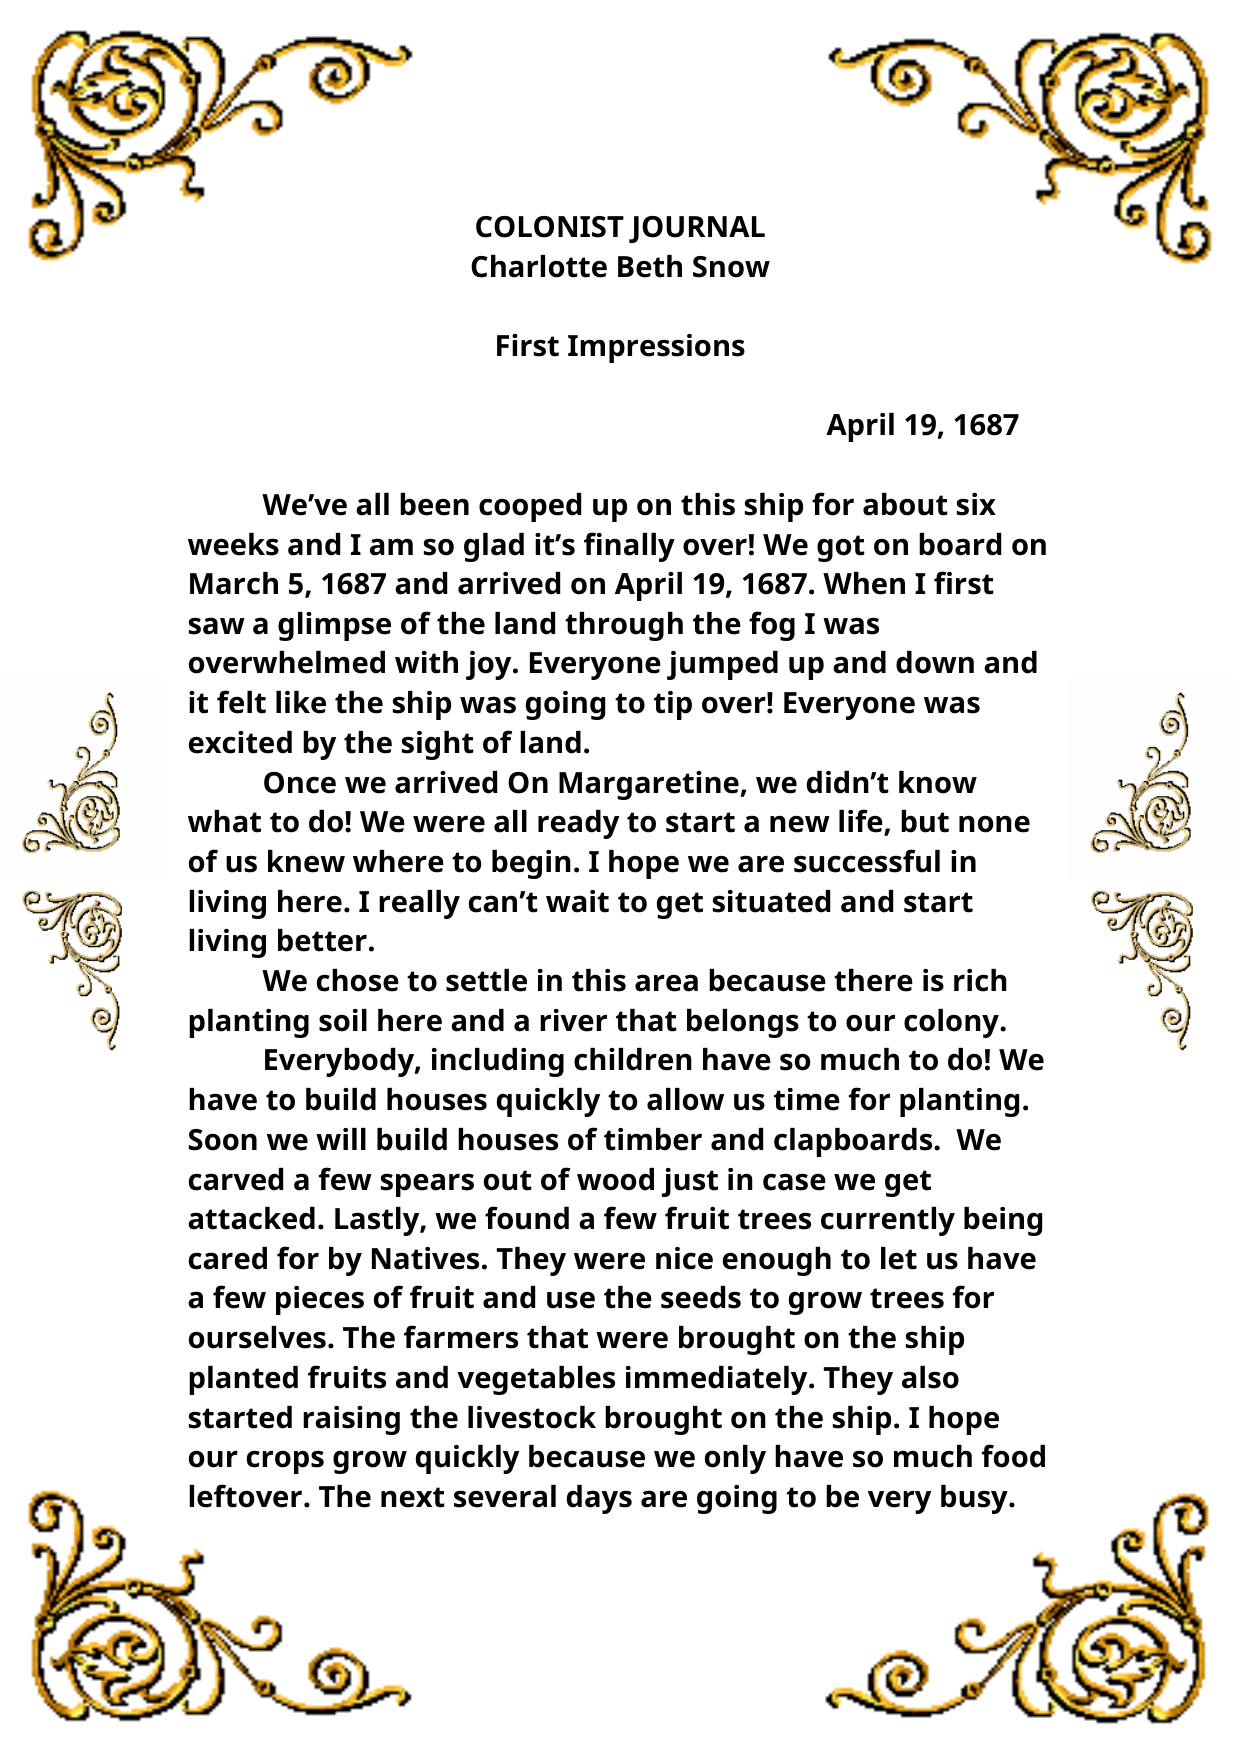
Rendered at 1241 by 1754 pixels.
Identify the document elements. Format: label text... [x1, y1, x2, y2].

text We chose to settle in this area because there is rich planting soil here and a river that belongs to our colony. [187, 960, 1053, 1040]
text Once we arrived On Margaretine, we didn’t know what to do! We were all ready to start a new life, but none of us knew where to begin. I hope we are successful in living here. I really can’t wait to get situated and start living better. [187, 762, 1053, 960]
text April 19, 1687 [187, 405, 1053, 444]
picture [0, 674, 166, 1069]
text COLONIST JOURNAL [187, 206, 1053, 246]
text Charlotte Beth Snow [187, 246, 1053, 286]
text We’ve all been cooped up on this ship for about six weeks and I am so glad it’s finally over! We got on board on March 5, 1687 and arrived on April 19, 1687. When I first saw a glimpse of the land through the fog I was overwhelmed with joy. Everyone jumped up and down and it felt like the ship was going to tip over! Everyone was excited by the sight of land. [187, 484, 1053, 762]
text First Impressions [187, 325, 1053, 365]
text Everybody, including children have so much to do! We have to build houses quickly to allow us time for planting. Soon we will build houses of timber and clapboards. We carved a few spears out of wood just in case we get attacked. Lastly, we found a few fruit trees currently being cared for by Natives. They were nice enough to let us have a few pieces of fruit and use the seeds to grow trees for ourselves. The farmers that were brought on the ship planted fruits and vegetables immediately. They also started raising the livestock brought on the ship. I hope our crops grow quickly because we only have so much food leftover. The next several days are going to be very busy. [187, 1040, 1053, 1516]
picture [1068, 674, 1238, 1069]
